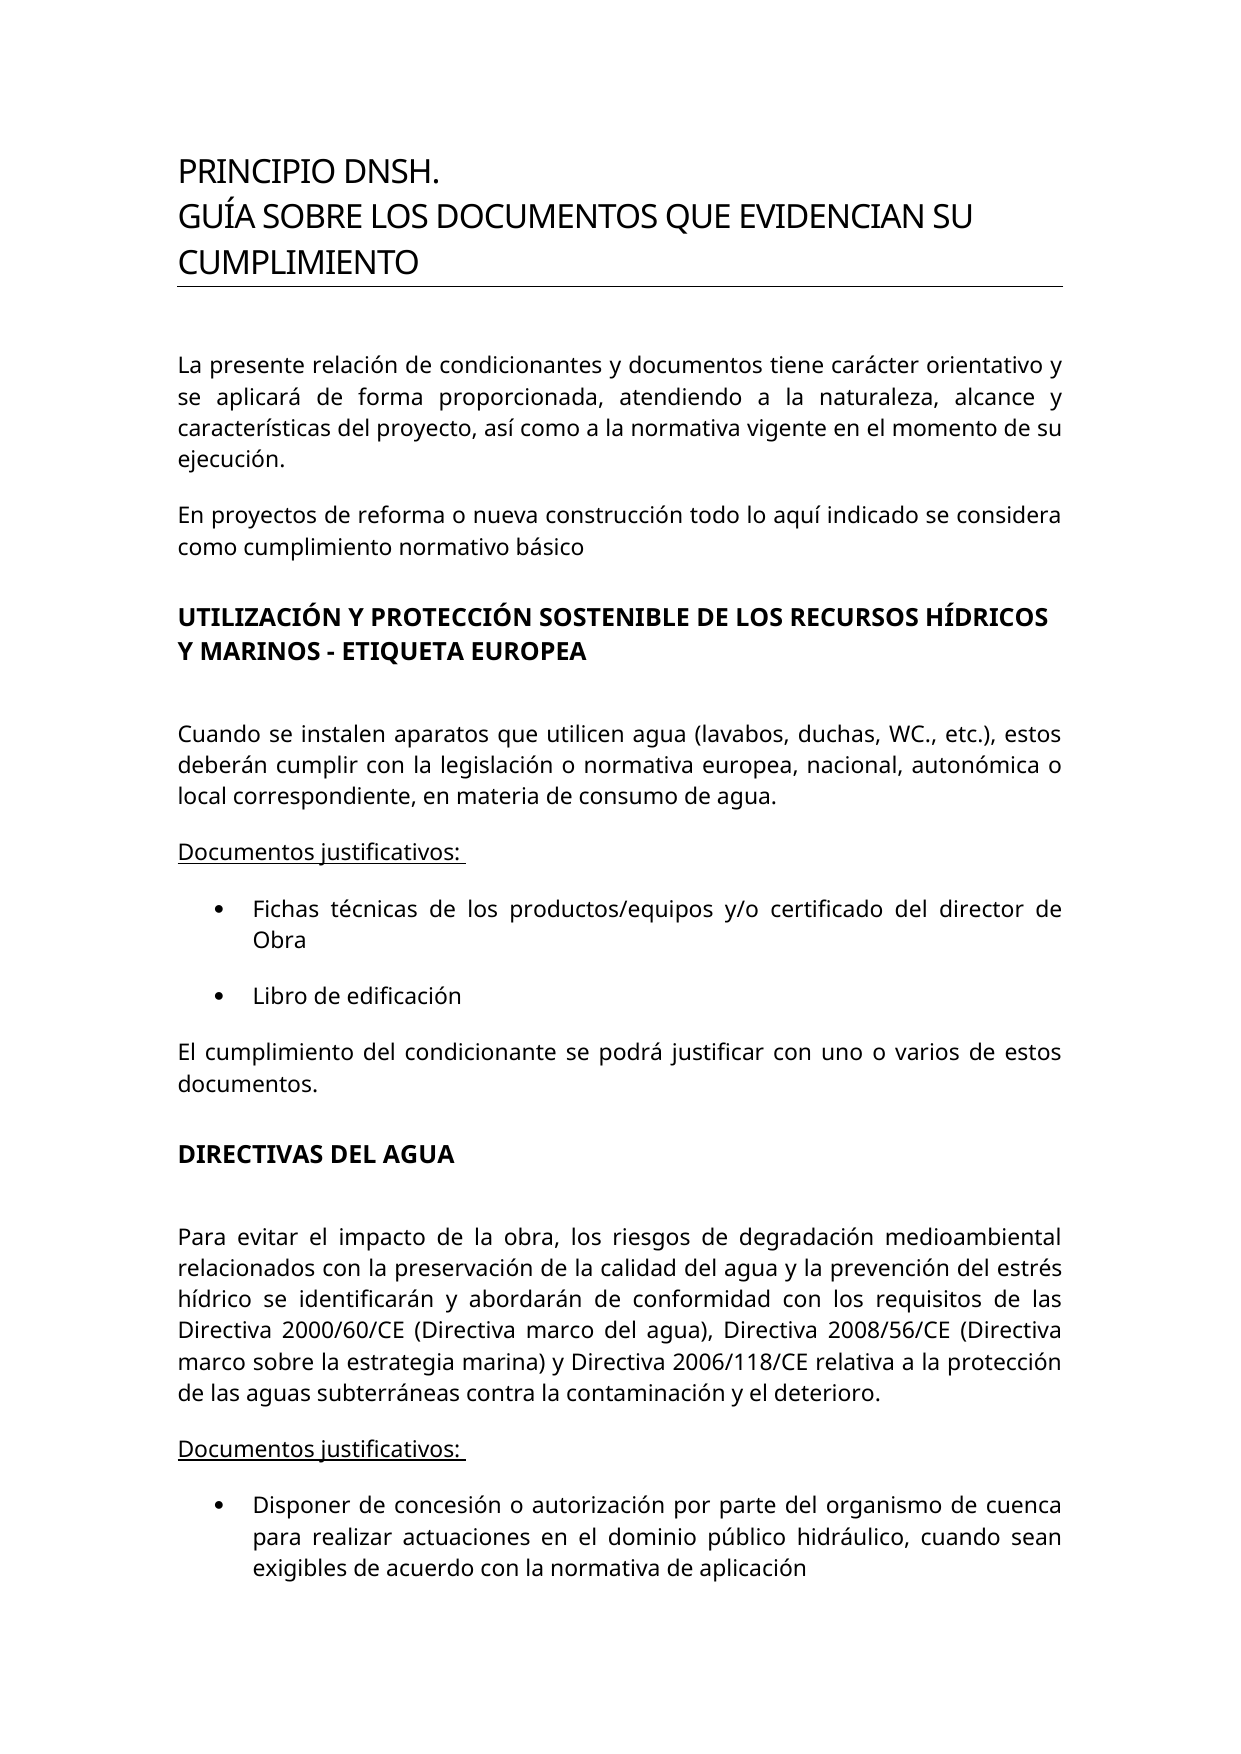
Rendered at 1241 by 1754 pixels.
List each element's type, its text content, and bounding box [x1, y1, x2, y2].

text Documentos justificativos: [177, 836, 1063, 868]
list Libro de edificación [215, 980, 1063, 1011]
text El cumplimiento del condicionante se podrá justificar con uno o varios de estos documentos. [177, 1036, 1063, 1099]
text En proyectos de reforma o nueva construcción todo lo aquí indicado se considera como cumplimiento normativo básico [177, 499, 1063, 562]
text Documentos justificativos: [177, 1433, 1063, 1464]
subtitle UTILIZACIÓN Y PROTECCIÓN SOSTENIBLE DE LOS RECURSOS HÍDRICOS Y MARINOS - ETIQUETA EUROPEA [177, 599, 1063, 668]
text Para evitar el impacto de la obra, los riesgos de degradación medioambiental relacionados con la preservación de la calidad del agua y la prevención del estrés hídrico se identificarán y abordarán de conformidad con los requisitos de las Directiva 2000/60/CE (Directiva marco del agua), Directiva 2008/56/CE (Directiva marco sobre la estrategia marina) y Directiva 2006/118/CE relativa a la protección de las aguas subterráneas contra la contaminación y el deterioro. [177, 1220, 1063, 1408]
list Fichas técnicas de los productos/equipos y/o certificado del director de Obra [215, 893, 1063, 955]
title PRINCIPIO DNSH. [177, 148, 1063, 193]
list Disponer de concesión o autorización por parte del organismo de cuenca para realizar actuaciones en el dominio público hidráulico, cuando sean exigibles de acuerdo con la normativa de aplicación [215, 1489, 1063, 1583]
title GUÍA SOBRE LOS DOCUMENTOS QUE EVIDENCIAN SU CUMPLIMIENTO [177, 193, 1063, 286]
subtitle DIRECTIVAS DEL AGUA [177, 1136, 1063, 1170]
text La presente relación de condicionantes y documentos tiene carácter orientativo y se aplicará de forma proporcionada, atendiendo a la naturaleza, alcance y características del proyecto, así como a la normativa vigente en el momento de su ejecución. [177, 349, 1063, 474]
text Cuando se instalen aparatos que utilicen agua (lavabos, duchas, WC., etc.), estos deberán cumplir con la legislación o normativa europea, nacional, autonómica o local correspondiente, en materia de consumo de agua. [177, 718, 1063, 811]
